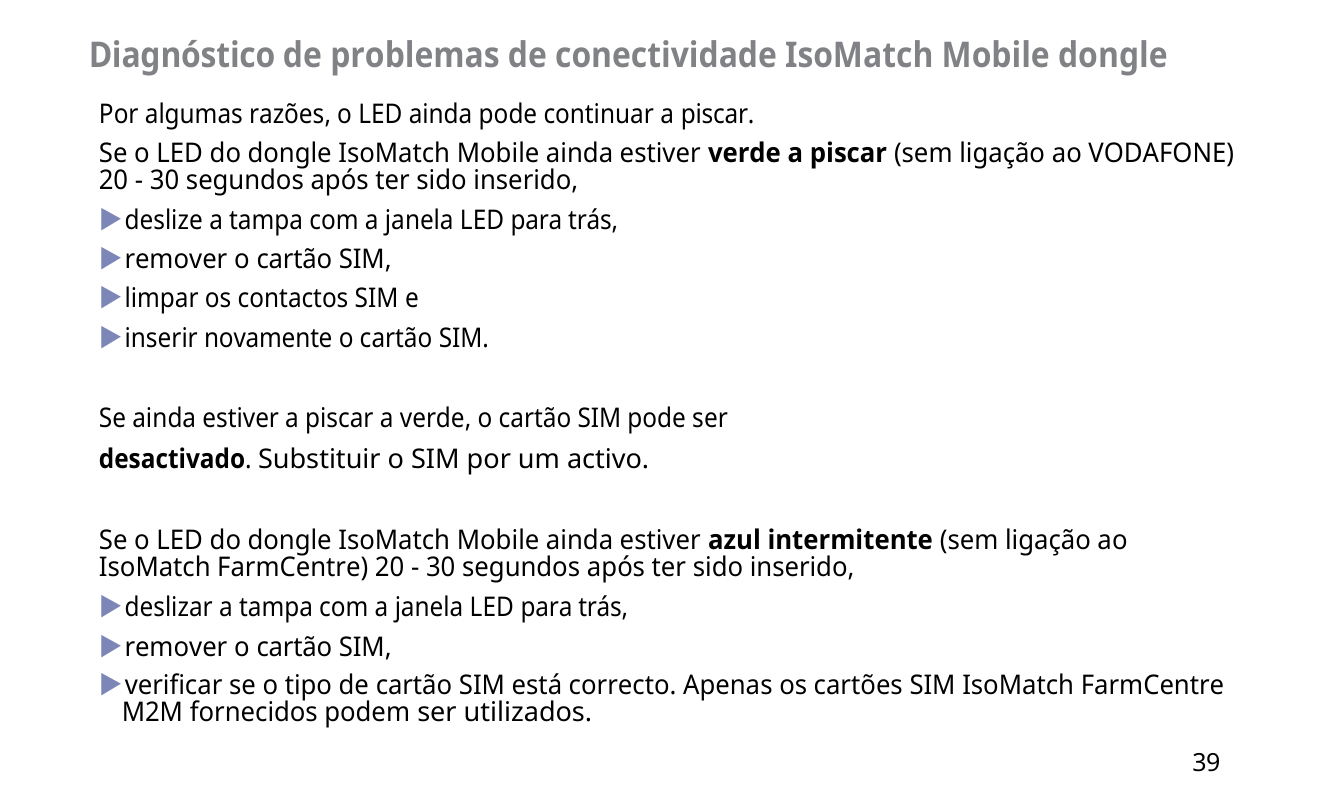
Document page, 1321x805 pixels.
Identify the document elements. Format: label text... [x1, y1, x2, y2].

subtitle Diagnóstico de problemas de conectividade IsoMatch Mobile dongle [88, 29, 1258, 78]
list deslizar a tampa com a janela LED para trás, [98, 588, 1258, 625]
list verificar se o tipo de cartão SIM está correcto. Apenas os cartões SIM IsoMatch FarmCentre M2M fornecidos podem ser utilizados. [98, 672, 1227, 729]
text Se ainda estiver a piscar a verde, o cartão SIM pode ser desactivado. Substituir o SIM por um activo. [99, 399, 856, 476]
list remover o cartão SIM, [98, 627, 1258, 664]
list limpar os contactos SIM e [98, 279, 1258, 316]
text Se o LED do dongle IsoMatch Mobile ainda estiver azul intermitente (sem ligação ao IsoMatch FarmCentre) 20 - 30 segundos após ter sido inserido, [99, 527, 1232, 584]
list deslize a tampa com a janela LED para trás, [98, 201, 1258, 238]
list remover o cartão SIM, [98, 240, 1258, 277]
text Se o LED do dongle IsoMatch Mobile ainda estiver verde a piscar (sem ligação ao VODAFONE) 20 - 30 segundos após ter sido inserido, [99, 139, 1258, 197]
text Por algumas razões, o LED ainda pode continuar a piscar. [99, 95, 1258, 132]
list inserir novamente o cartão SIM. [98, 318, 1258, 355]
